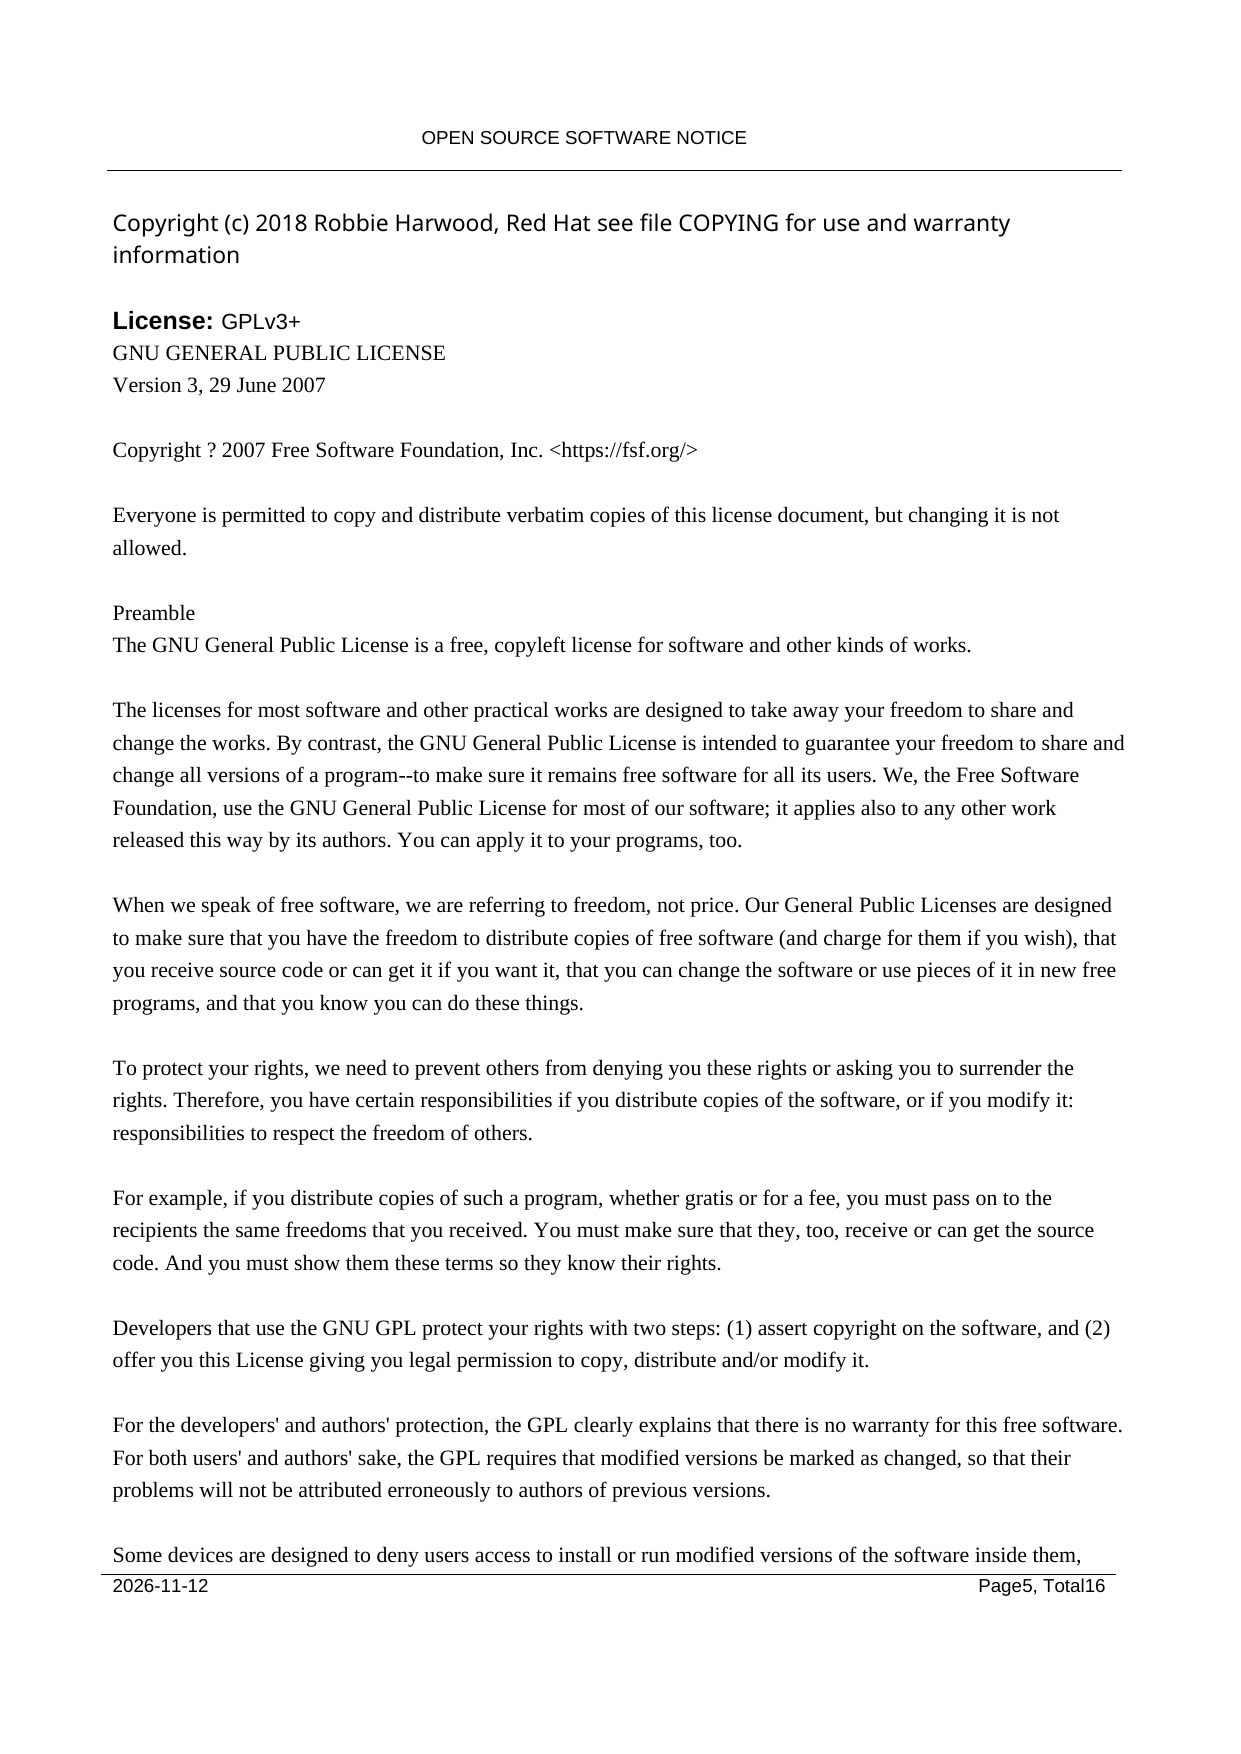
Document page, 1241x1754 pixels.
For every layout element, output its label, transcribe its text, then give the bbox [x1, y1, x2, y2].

text License: GPLv3+ [112, 304, 1128, 336]
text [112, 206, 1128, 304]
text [112, 336, 1128, 1571]
